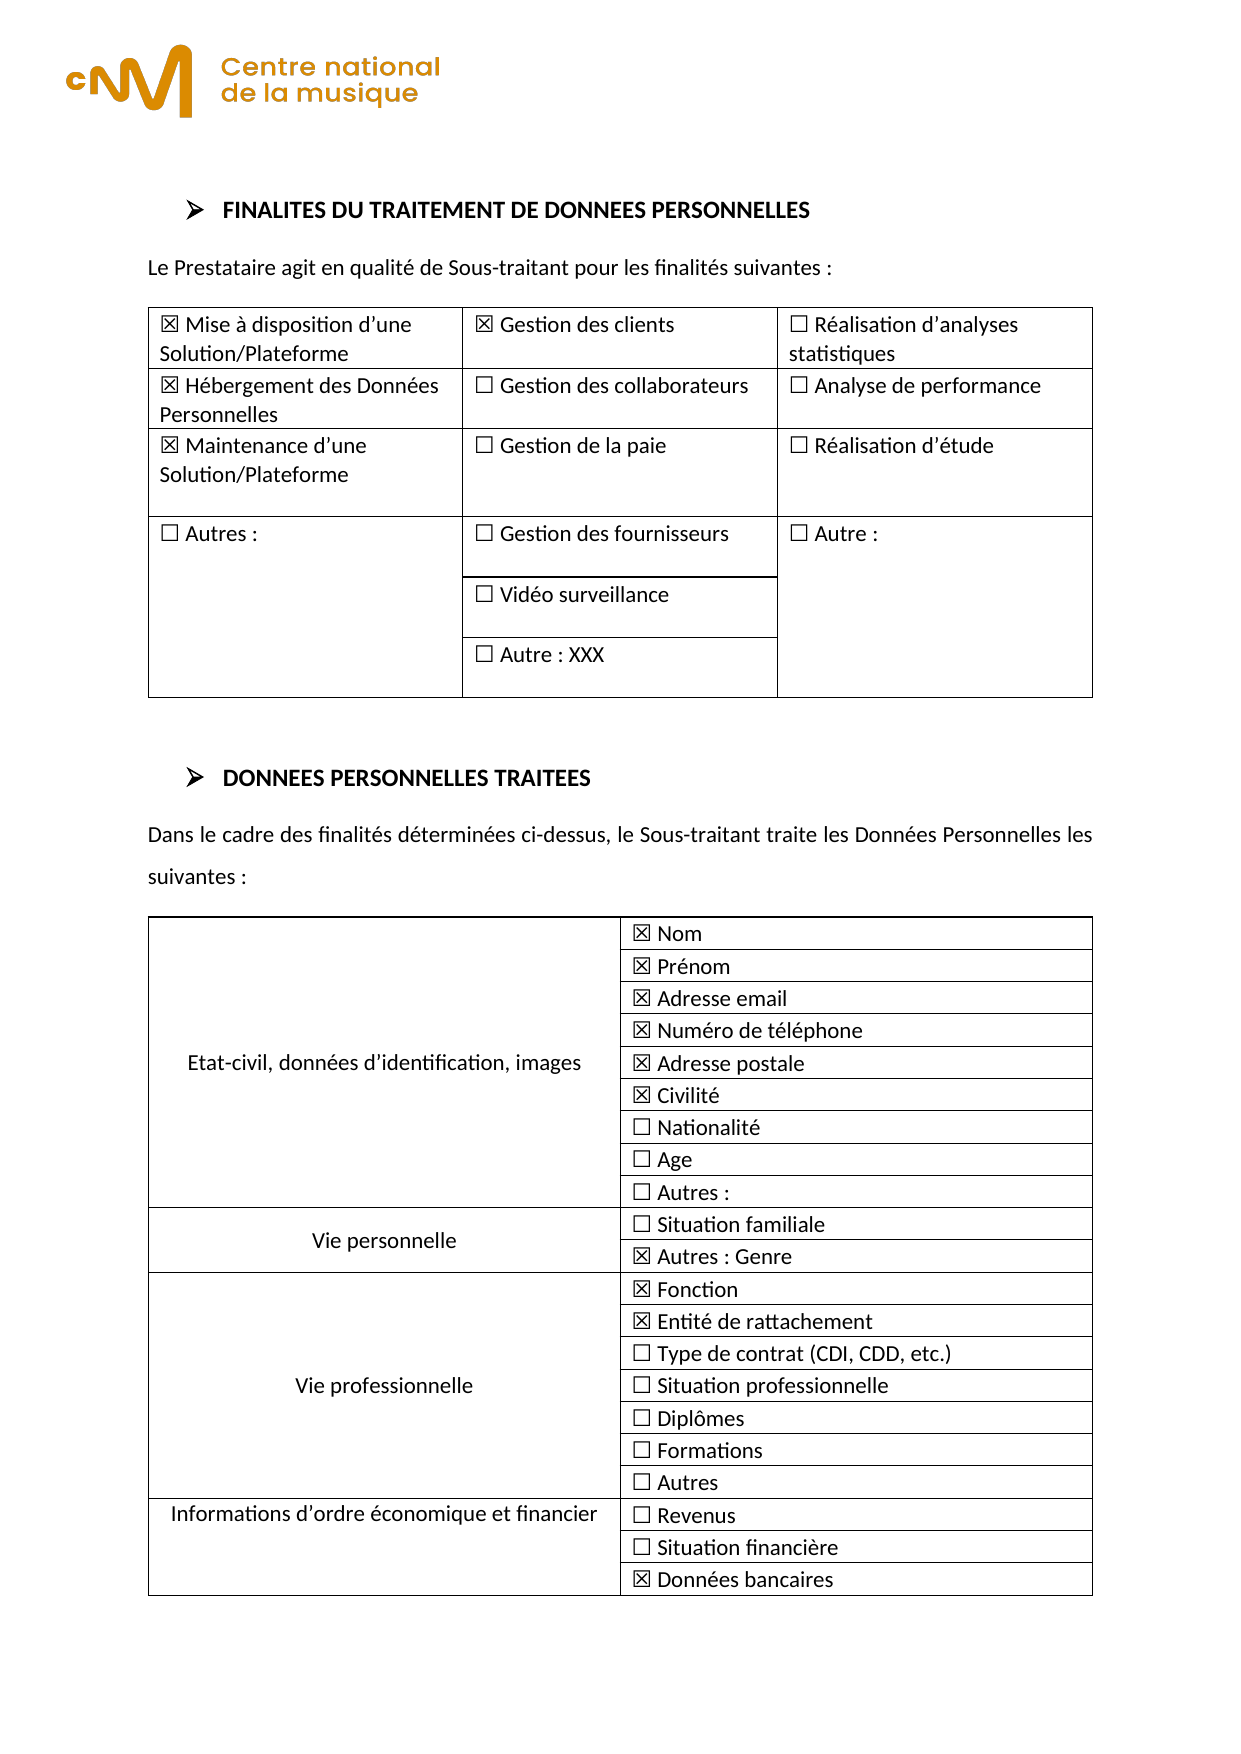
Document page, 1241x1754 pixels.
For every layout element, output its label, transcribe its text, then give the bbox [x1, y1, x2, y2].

table_cell Type de contrat (CDI, CDD, etc.) [621, 1337, 1092, 1368]
table_cell Adresse email [621, 982, 1092, 1013]
table_cell Vie personnelle [149, 1208, 620, 1272]
table_cell Gestion des fournisseurs [463, 517, 777, 576]
table_cell Autres [621, 1466, 1092, 1498]
table_cell Situation financière [621, 1531, 1092, 1562]
table_cell Autre : [778, 517, 1092, 697]
table_header Mise à disposition d’une Solution/Plateforme [149, 308, 462, 367]
table_cell Maintenance d’une Solution/Plateforme [149, 429, 462, 516]
list FINALITES DU TRAITEMENT DE DONNEES PERSONNELLES [185, 194, 1093, 225]
text Dans le cadre des finalités déterminées ci-dessus, le Sous-traitant traite les Données Personnelles les suivantes : [148, 820, 1093, 890]
table_cell Analyse de performance [778, 369, 1092, 428]
table_cell Entité de rattachement [621, 1305, 1092, 1336]
table_cell Diplômes [621, 1402, 1092, 1433]
table_cell Vie professionnelle [149, 1273, 620, 1498]
table_cell Formations [621, 1434, 1092, 1465]
table_cell Revenus [621, 1499, 1092, 1530]
table_cell Numéro de téléphone [621, 1014, 1092, 1046]
table_cell Gestion de la paie [463, 429, 777, 516]
table_cell Situation professionnelle [621, 1370, 1092, 1401]
table_cell Vidéo surveillance [463, 578, 777, 637]
list DONNEES PERSONNELLES TRAITEES [185, 762, 1093, 792]
table_header Réalisation d’analyses statistiques [778, 308, 1092, 367]
table_header Etat-civil, données d’identification, images [149, 918, 620, 1207]
table_cell Nationalité [621, 1111, 1092, 1142]
table_cell Autres : Genre [621, 1240, 1092, 1272]
picture [58, 35, 450, 124]
table_cell Adresse postale [621, 1047, 1092, 1078]
text Le Prestataire agit en qualité de Sous-traitant pour les finalités suivantes : [148, 253, 1093, 281]
table_cell Age [621, 1144, 1092, 1175]
table_cell Gestion des collaborateurs [463, 369, 777, 428]
table_cell Réalisation d’étude [778, 429, 1092, 516]
table_cell Autres : [621, 1176, 1092, 1207]
table_header Nom [621, 918, 1092, 949]
table_header Gestion des clients [463, 308, 777, 367]
table_cell Hébergement des Données Personnelles [149, 369, 462, 428]
table_cell Prénom [621, 950, 1092, 981]
table_cell Civilité [621, 1079, 1092, 1110]
table_cell Autres : [149, 517, 462, 697]
table_cell Autre : XXX [463, 638, 777, 697]
table_cell Données bancaires [621, 1563, 1092, 1594]
table_cell Situation familiale [621, 1208, 1092, 1239]
table_cell Fonction [621, 1273, 1092, 1304]
table_cell Informations d’ordre économique et financier [149, 1499, 620, 1594]
